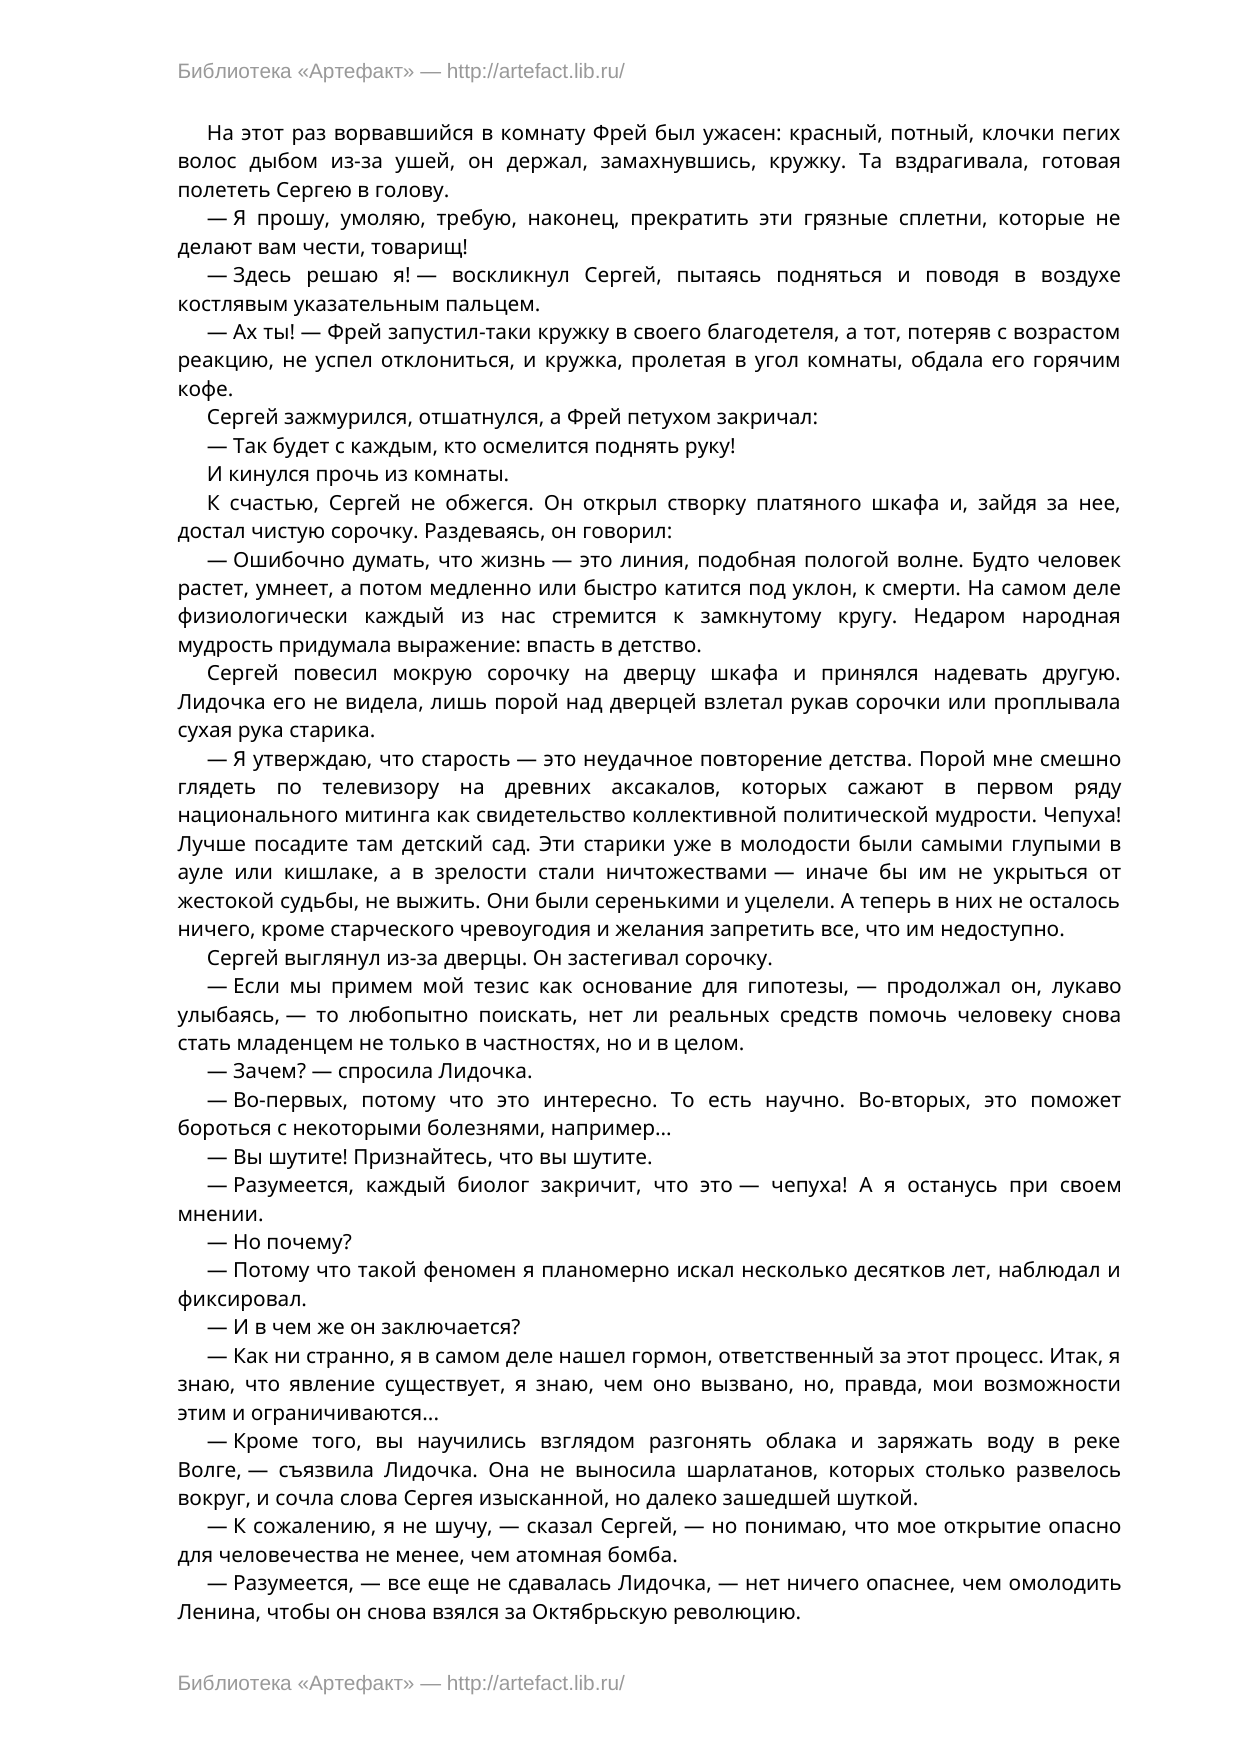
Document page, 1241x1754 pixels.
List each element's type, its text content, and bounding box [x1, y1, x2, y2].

text — Здесь решаю я! — воскликнул Сергей, пытаясь подняться и поводя в воздухе костлявым указательным пальцем. [177, 260, 1122, 317]
text — Но почему? [177, 1227, 1122, 1256]
text — И в чем же он заключается? [177, 1312, 1122, 1341]
text — Кроме того, вы научились взглядом разгонять облака и заряжать воду в реке Волге, — съязвила Лидочка. Она не выносила шарлатанов, которых столько развелось вокруг, и сочла слова Сергея изысканной, но далеко зашедшей шуткой. [177, 1426, 1122, 1512]
text Сергей повесил мокрую сорочку на дверцу шкафа и принялся надевать другую. Лидочка его не видела, лишь порой над дверцей взлетал рукав сорочки или проплывала сухая рука старика. [177, 658, 1122, 744]
text — Зачем? — спросила Лидочка. [177, 1057, 1122, 1085]
text — Как ни странно, я в самом деле нашел гормон, ответственный за этот процесс. Итак, я знаю, что явление существует, я знаю, чем оно вызвано, но, правда, мои возможности этим и ограничиваются... [177, 1341, 1122, 1426]
text — Разумеется, — все еще не сдавалась Лидочка, — нет ничего опаснее, чем омолодить Ленина, чтобы он снова взялся за Октябрьскую революцию. [177, 1568, 1122, 1625]
text — Во-первых, потому что это интересно. То есть научно. Во-вторых, это поможет бороться с некоторыми болезнями, например... [177, 1085, 1122, 1142]
text — Я прошу, умоляю, требую, наконец, прекратить эти грязные сплетни, которые не делают вам чести, товарищ! [177, 203, 1122, 260]
text — Потому что такой феномен я планомерно искал несколько десятков лет, наблюдал и фиксировал. [177, 1256, 1122, 1312]
text — Я утверждаю, что старость — это неудачное повторение детства. Порой мне смешно глядеть по телевизору на древних аксакалов, которых сажают в первом ряду национального митинга как свидетельство коллективной политической мудрости. Чепуха! Лучше посадите там детский сад. Эти старики уже в молодости были самыми глупыми в ауле или кишлаке, а в зрелости стали ничтожествами — иначе бы им не укрыться от жестокой судьбы, не выжить. Они были серенькими и уцелели. А теперь в них не осталось ничего, кроме старческого чревоугодия и желания запретить все, что им недоступно. [177, 744, 1122, 943]
text На этот раз ворвавшийся в комнату Фрей был ужасен: красный, потный, клочки пегих волос дыбом из-за ушей, он держал, замахнувшись, кружку. Та вздрагивала, готовая полететь Сергею в голову. [177, 118, 1122, 203]
text Сергей зажмурился, отшатнулся, а Фрей петухом закричал: [177, 402, 1122, 431]
text — Ах ты! — Фрей запустил-таки кружку в своего благодетеля, а тот, потеряв с возрастом реакцию, не успел отклониться, и кружка, пролетая в угол комнаты, обдала его горячим кофе. [177, 317, 1122, 402]
text И кинулся прочь из комнаты. [177, 459, 1122, 488]
text Сергей выглянул из-за дверцы. Он застегивал сорочку. [177, 943, 1122, 971]
text К счастью, Сергей не обжегся. Он открыл створку платяного шкафа и, зайдя за нее, достал чистую сорочку. Раздеваясь, он говорил: [177, 488, 1122, 545]
text — Если мы примем мой тезис как основание для гипотезы, — продолжал он, лукаво улыбаясь, — то любопытно поискать, нет ли реальных средств помочь человеку снова стать младенцем не только в частностях, но и в целом. [177, 971, 1122, 1057]
text — Так будет с каждым, кто осмелится поднять руку! [177, 431, 1122, 459]
text — Ошибочно думать, что жизнь — это линия, подобная пологой волне. Будто человек растет, умнеет, а потом медленно или быстро катится под уклон, к смерти. На самом деле физиологически каждый из нас стремится к замкнутому кругу. Недаром народная мудрость придумала выражение: впасть в детство. [177, 545, 1122, 658]
text — Разумеется, каждый биолог закричит, что это — чепуха! А я останусь при своем мнении. [177, 1170, 1122, 1227]
text — К сожалению, я не шучу, — сказал Сергей, — но понимаю, что мое открытие опасно для человечества не менее, чем атомная бомба. [177, 1512, 1122, 1568]
text — Вы шутите! Признайтесь, что вы шутите. [177, 1142, 1122, 1170]
